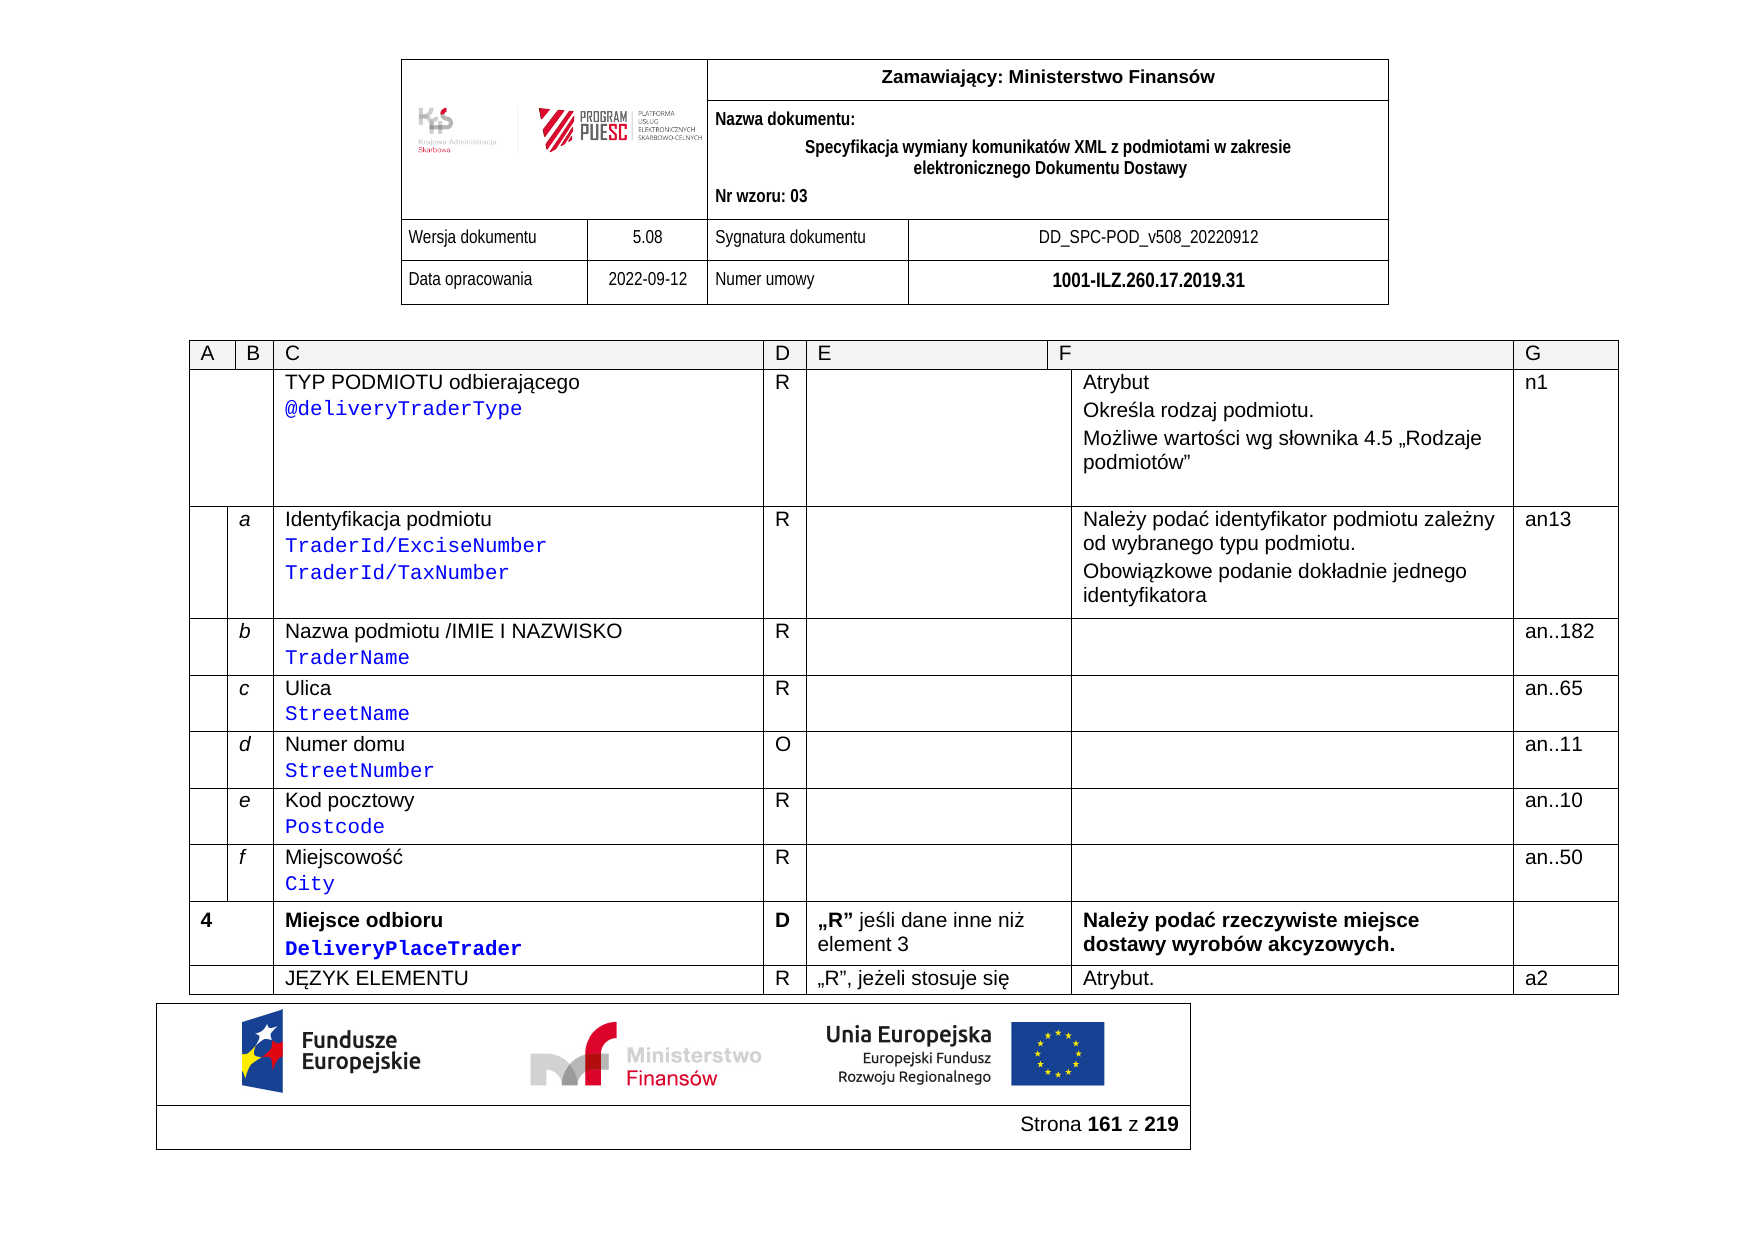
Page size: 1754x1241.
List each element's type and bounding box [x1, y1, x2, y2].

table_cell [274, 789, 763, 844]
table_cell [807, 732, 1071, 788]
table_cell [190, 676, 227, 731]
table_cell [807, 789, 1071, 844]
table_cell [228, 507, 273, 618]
picture [242, 1009, 1105, 1093]
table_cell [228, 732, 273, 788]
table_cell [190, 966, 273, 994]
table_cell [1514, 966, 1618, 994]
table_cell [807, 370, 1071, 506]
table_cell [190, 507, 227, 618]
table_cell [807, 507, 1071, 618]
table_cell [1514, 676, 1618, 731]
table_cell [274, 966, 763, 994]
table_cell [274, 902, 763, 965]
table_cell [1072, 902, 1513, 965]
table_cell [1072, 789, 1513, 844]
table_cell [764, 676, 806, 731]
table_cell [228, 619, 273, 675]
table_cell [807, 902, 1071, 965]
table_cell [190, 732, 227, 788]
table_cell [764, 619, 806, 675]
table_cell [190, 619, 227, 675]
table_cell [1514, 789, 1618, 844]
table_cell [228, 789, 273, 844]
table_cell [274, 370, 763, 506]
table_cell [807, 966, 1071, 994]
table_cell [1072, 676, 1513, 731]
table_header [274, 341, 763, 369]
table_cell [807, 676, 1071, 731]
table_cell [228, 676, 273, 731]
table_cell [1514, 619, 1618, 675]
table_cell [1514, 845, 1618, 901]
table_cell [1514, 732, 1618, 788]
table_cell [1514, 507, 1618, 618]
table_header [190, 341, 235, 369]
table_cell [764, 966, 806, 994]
picture [408, 97, 702, 163]
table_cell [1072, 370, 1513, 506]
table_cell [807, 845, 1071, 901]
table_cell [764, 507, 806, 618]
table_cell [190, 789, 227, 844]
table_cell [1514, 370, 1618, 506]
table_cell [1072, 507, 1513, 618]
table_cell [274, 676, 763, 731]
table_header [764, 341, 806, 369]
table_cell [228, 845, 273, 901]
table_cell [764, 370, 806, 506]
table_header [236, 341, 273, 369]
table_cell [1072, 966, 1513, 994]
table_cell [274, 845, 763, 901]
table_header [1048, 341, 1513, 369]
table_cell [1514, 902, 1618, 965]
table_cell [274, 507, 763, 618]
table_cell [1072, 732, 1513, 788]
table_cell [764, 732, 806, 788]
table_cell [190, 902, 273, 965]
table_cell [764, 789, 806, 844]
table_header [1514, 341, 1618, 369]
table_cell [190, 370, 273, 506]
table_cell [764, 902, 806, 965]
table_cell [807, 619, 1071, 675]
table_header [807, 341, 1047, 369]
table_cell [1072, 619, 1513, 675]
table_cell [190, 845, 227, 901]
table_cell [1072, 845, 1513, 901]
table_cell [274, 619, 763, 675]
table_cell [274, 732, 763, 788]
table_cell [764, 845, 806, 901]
